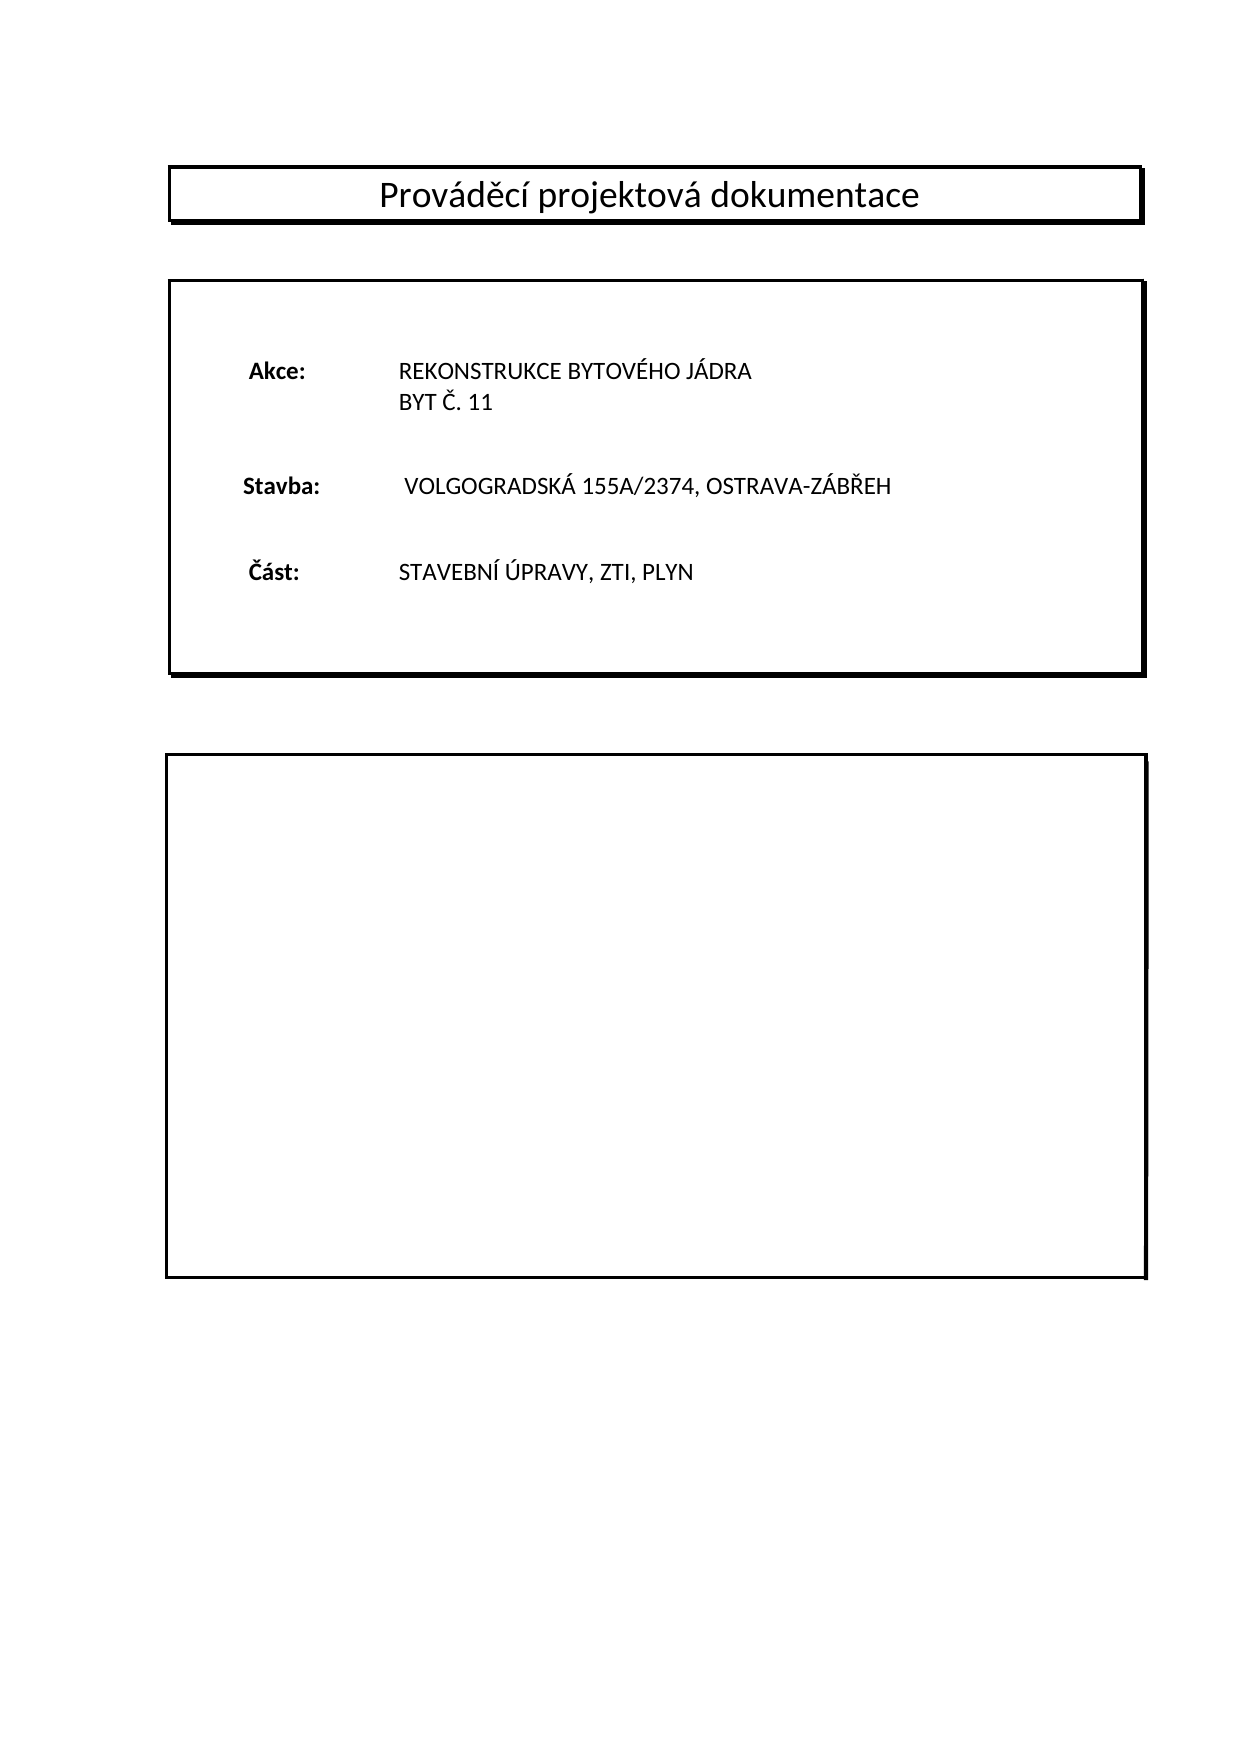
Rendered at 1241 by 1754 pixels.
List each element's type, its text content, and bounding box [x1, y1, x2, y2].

text Akce: REKONSTRUKCE BYTOVÉHO JÁDRA [177, 356, 1122, 386]
text BYT Č. 11 [177, 386, 1122, 417]
text Prováděcí projektová dokumentace [171, 169, 1139, 219]
text Stavba: VOLGOGRADSKÁ 155A/2374, OSTRAVA-ZÁBŘEH [171, 465, 1141, 501]
text Část: STAVEBNÍ ÚPRAVY, ZTI, PLYN [171, 551, 1141, 587]
